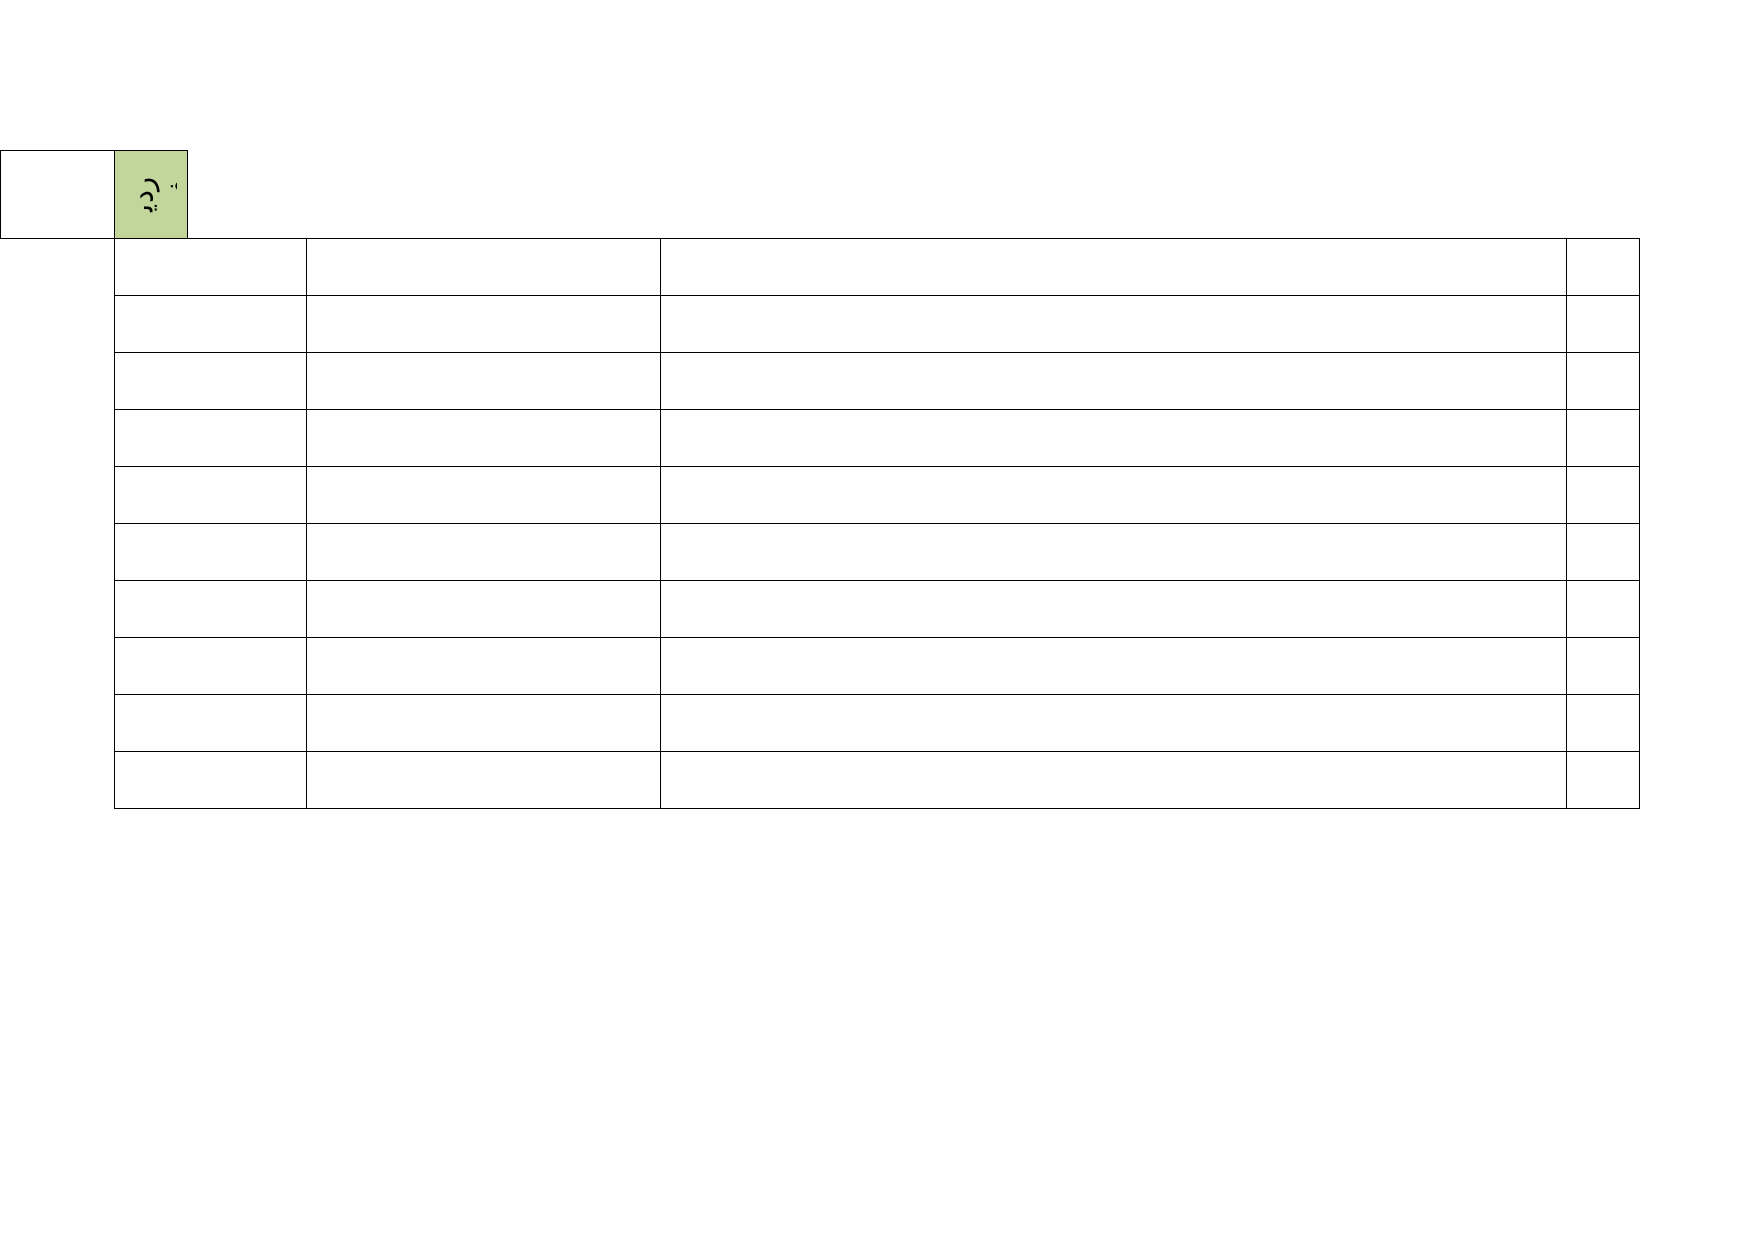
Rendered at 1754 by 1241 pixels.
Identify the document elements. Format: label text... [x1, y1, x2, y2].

table_cell [307, 638, 660, 694]
table_cell [115, 467, 306, 523]
table_cell [307, 353, 660, 409]
table_cell [307, 239, 660, 295]
table_cell [661, 752, 1566, 808]
table_cell [1567, 296, 1639, 352]
table_cell [1567, 239, 1639, 295]
table_cell [661, 524, 1566, 580]
table_cell [115, 296, 306, 352]
table_cell [307, 695, 660, 751]
table_cell [661, 296, 1566, 352]
table_cell [115, 410, 306, 466]
table_cell [1567, 410, 1639, 466]
table_cell [115, 524, 306, 580]
table_cell [1567, 638, 1639, 694]
table_cell [661, 638, 1566, 694]
table_cell [1567, 581, 1639, 637]
table_cell [307, 752, 660, 808]
table_cell [115, 353, 306, 409]
table_cell [307, 467, 660, 523]
table_cell [115, 581, 306, 637]
table_cell [1567, 752, 1639, 808]
table_cell [1567, 695, 1639, 751]
table_cell [661, 581, 1566, 637]
table_cell [307, 296, 660, 352]
table_header ردیف [115, 151, 187, 238]
table_cell [115, 752, 306, 808]
table_cell [1567, 467, 1639, 523]
table_cell [307, 524, 660, 580]
table_cell [1567, 353, 1639, 409]
table_cell [1567, 524, 1639, 580]
table_cell [115, 239, 306, 295]
table_cell [307, 410, 660, 466]
table_cell [115, 695, 306, 751]
table_cell [661, 239, 1566, 295]
table_cell [661, 353, 1566, 409]
table_cell [661, 695, 1566, 751]
table_cell [115, 638, 306, 694]
table_cell [307, 581, 660, 637]
table_cell [661, 467, 1566, 523]
table_cell [661, 410, 1566, 466]
